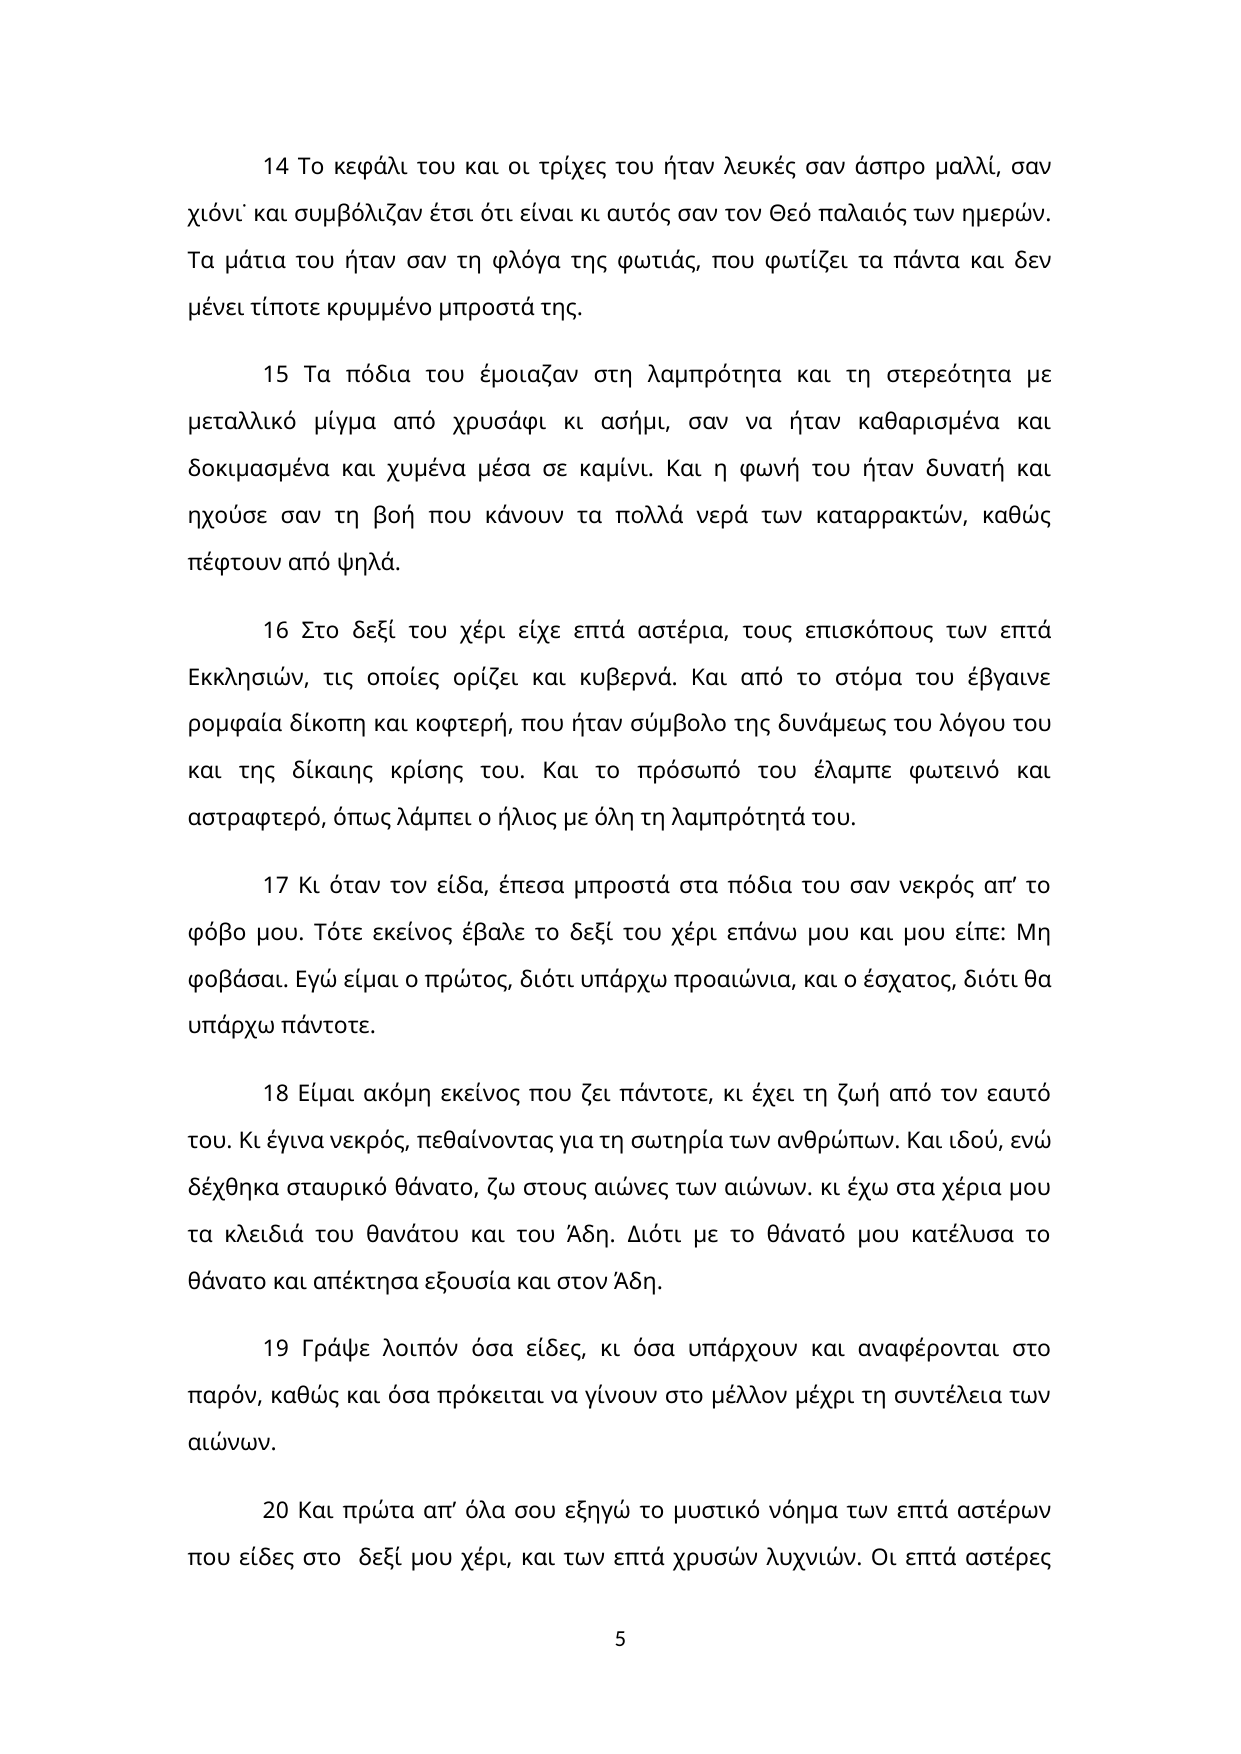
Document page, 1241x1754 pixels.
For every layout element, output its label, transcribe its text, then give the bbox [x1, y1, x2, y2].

text 18 Είμαι ακόμη εκείνος που ζει πάντοτε, κι έχει τη ζωή από τον εαυτό του. Κι έγινα νεκρός, πεθαίνοντας για τη σωτηρία των ανθρώπων. Και ιδού, ενώ δέχθηκα σταυρικό θάνατο, ζω στους αιώνες των αιώνων. κι έχω στα χέρια μου τα κλειδιά του θανάτου και του Άδη. Διότι με το θάνατό μου κατέλυσα το θάνατο και απέκτησα εξουσία και στον Άδη. [187, 1077, 1053, 1296]
text 19 Γράψε λοιπόν όσα είδες, κι όσα υπάρχουν και αναφέρονται στο παρόν, καθώς και όσα πρόκειται να γίνουν στο μέλλον μέχρι τη συντέλεια των αιώνων. [187, 1332, 1053, 1457]
text 15 Τα πόδια του έμοιαζαν στη λαμπρότητα και τη στερεότητα με μεταλλικό μίγμα από χρυσάφι κι ασήμι, σαν να ήταν καθαρισμένα και δοκιμασμένα και χυμένα μέσα σε καμίνι. Και η φωνή του ήταν δυνατή και ηχούσε σαν τη βοή που κάνουν τα πολλά νερά των καταρρακτών, καθώς πέφτουν από ψηλά. [187, 358, 1053, 577]
text 14 Το κεφάλι του και οι τρίχες του ήταν λευκές σαν άσπρο μαλλί, σαν χιόνι˙ και συμβόλιζαν έτσι ότι είναι κι αυτός σαν τον Θεό παλαιός των ημερών. Τα μάτια του ήταν σαν τη φλόγα της φωτιάς, που φωτίζει τα πάντα και δεν μένει τίποτε κρυμμένο μπροστά της. [187, 150, 1053, 322]
text 17 Κι όταν τον είδα, έπεσα μπροστά στα πόδια του σαν νεκρός απ’ το φόβο μου. Τότε εκείνος έβαλε το δεξί του χέρι επάνω μου και μου είπε: Μη φοβάσαι. Εγώ είμαι ο πρώτος, διότι υπάρχω προαιώνια, και ο έσχατος, διότι θα υπάρχω πάντοτε. [187, 869, 1053, 1041]
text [187, 1494, 1053, 1572]
text 16 Στο δεξί του χέρι είχε επτά αστέρια, τους επισκόπους των επτά Εκκλησιών, τις οποίες ορίζει και κυβερνά. Και από το στόμα του έβγαινε ρομφαία δίκοπη και κοφτερή, που ήταν σύμβολο της δυνάμεως του λόγου του και της δίκαιης κρίσης του. Και το πρόσωπό του έλαμπε φωτεινό και αστραφτερό, όπως λάμπει ο ήλιος με όλη τη λαμπρότητά του. [187, 613, 1053, 832]
